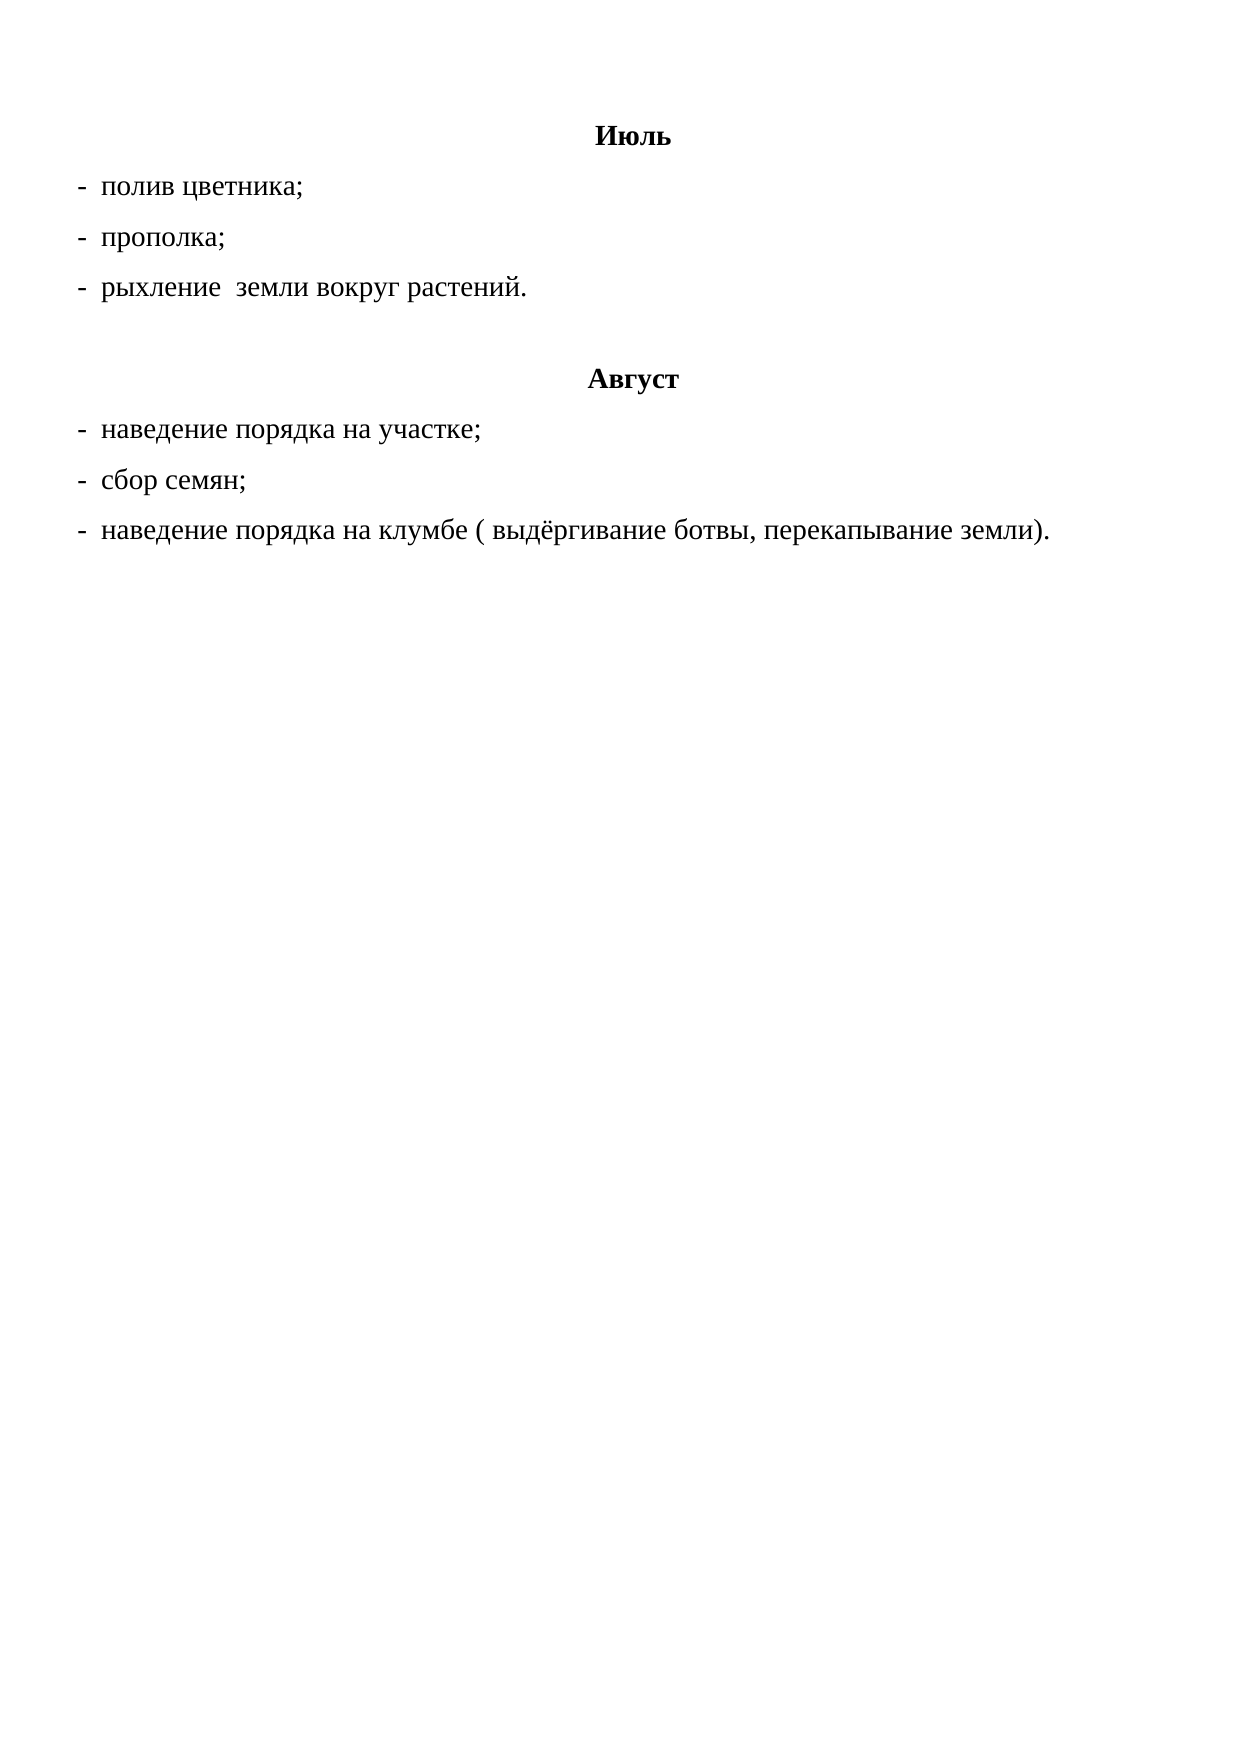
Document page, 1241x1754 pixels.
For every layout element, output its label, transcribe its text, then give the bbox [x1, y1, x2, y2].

list наведение порядка на клумбе ( выдёргивание ботвы, перекапывание земли). [77, 512, 1152, 546]
text Август [114, 361, 1152, 395]
list полив цветника; [77, 168, 1152, 202]
list сбор семян; [77, 462, 1152, 496]
list прополка; [77, 219, 1152, 252]
text Июль [114, 118, 1152, 152]
list рыхление земли вокруг растений. [77, 269, 1152, 303]
list наведение порядка на участке; [77, 412, 1152, 445]
